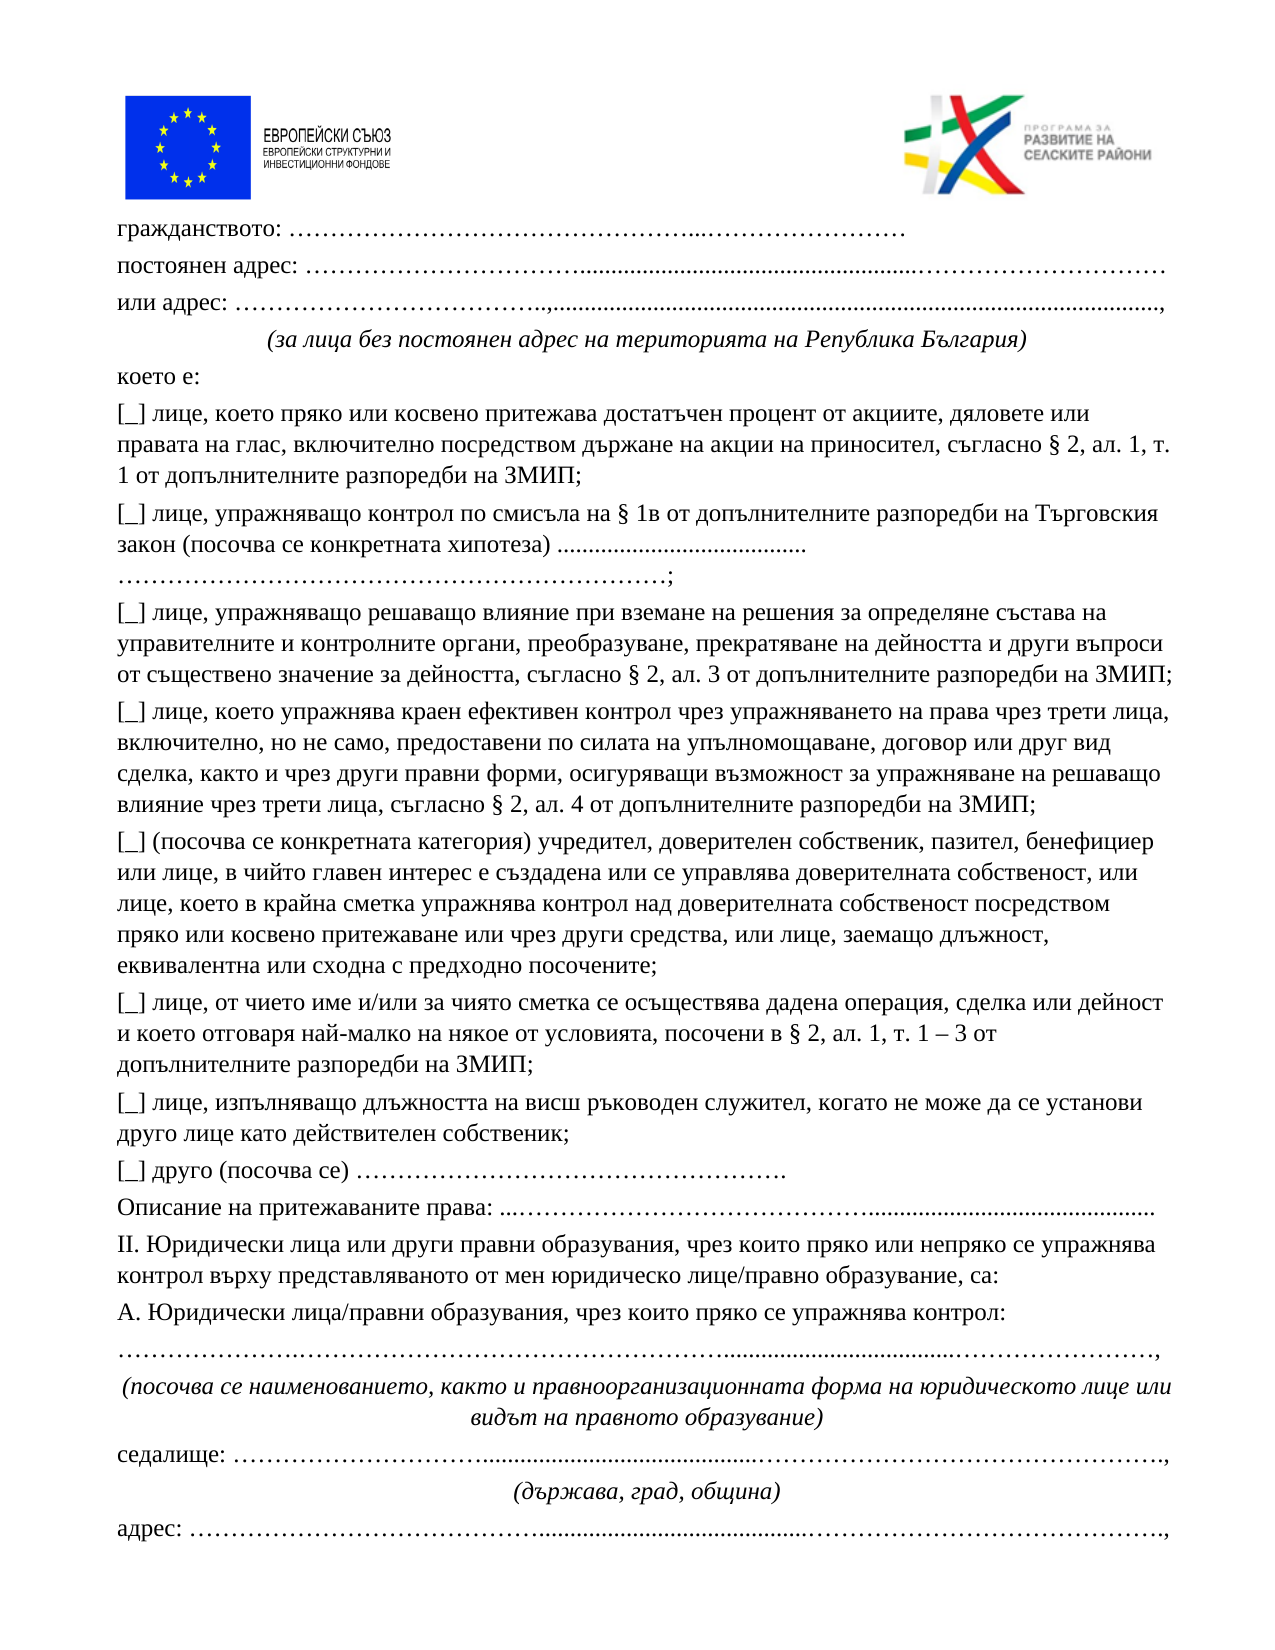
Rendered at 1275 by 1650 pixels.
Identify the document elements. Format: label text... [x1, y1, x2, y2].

table_cell седалище: …………………………............................................…………………………………………., [114, 1436, 1180, 1473]
table_cell Описание на притежаваните права: ...…………………………………….............................................. [114, 1189, 1180, 1226]
table_cell [_] друго (посочва се) ……………………………………………. [114, 1152, 1180, 1189]
table_cell което е: [114, 358, 1180, 395]
table_cell [_] лице, от чието име и/или за чиято сметка се осъществява дадена операция, сделка или дейност и което отговаря най-малко на някое от условията, посочени в § 2, ал. 1, т. 1 – 3 от допълнителните разпоредби на ЗМИП; [114, 984, 1180, 1083]
table_cell постоянен адрес: ……………………………......................................................………………………… [114, 247, 1180, 284]
table_cell (за лица без постоянен адрес на територията на Република България) [114, 321, 1180, 358]
table_cell [_] лице, което пряко или косвено притежава достатъчен процент от акциите, дяловете или правата на глас, включително посредством държане на акции на приносител, съгласно § 2, ал. 1, т. 1 от допълнителните разпоредби на ЗМИП; [114, 395, 1180, 494]
table_cell адрес: ……………………………………...........................................……………………………………., [114, 1510, 1180, 1547]
picture [113, 80, 421, 210]
table_cell или адрес: ………………………………..,................................................................................................., [114, 284, 1180, 321]
picture [892, 84, 1160, 202]
table_cell ІІ. Юридически лица или други правни образувания, чрез които пряко или непряко се упражнява контрол върху представляваното от мен юридическо лице/правно образувание, са: [114, 1226, 1180, 1294]
table_cell (посочва се наименованието, както и правноорганизационната форма на юридическото лице или видът на правното образувание) [114, 1368, 1180, 1436]
table_cell [_] лице, упражняващо контрол по смисъла на § 1в от допълнителните разпоредби на Търговския закон (посочва се конкретната хипотеза) ........................................…………………………………………………………; [114, 495, 1180, 594]
table_cell [_] лице, изпълняващо длъжността на висш ръководен служител, когато не може да се установи друго лице като действителен собственик; [114, 1084, 1180, 1152]
table_cell А. Юридически лица/правни образувания, чрез които пряко се упражнява контрол: [114, 1294, 1180, 1331]
table_cell [_] (посочва се конкретната категория) учредител, доверителен собственик, пазител, бенефициер или лице, в чийто главен интерес е създадена или се управлява доверителната собственост, или лице, което в крайна сметка упражнява контрол над доверителната собственост посредством пряко или косвено притежаване или чрез други средства, или лице, заемащо длъжност, еквивалентна или сходна с предходно посочените; [114, 823, 1180, 984]
table_cell Държавата на пребиваване, в случай че е различна от Република България, или държавата по гражданството: …………………………………………...…………………… [114, 210, 1180, 247]
table_cell [_] лице, упражняващо решаващо влияние при вземане на решения за определяне състава на управителните и контролните органи, преобразуване, прекратяване на дейността и други въпроси от съществено значение за дейността, съгласно § 2, ал. 3 от допълнителните разпоредби на ЗМИП; [114, 594, 1180, 693]
table_cell [_] лице, което упражнява краен ефективен контрол чрез упражняването на права чрез трети лица, включително, но не само, предоставени по силата на упълномощаване, договор или друг вид сделка, както и чрез други правни форми, осигуряващи възможност за упражняване на решаващо влияние чрез трети лица, съгласно § 2, ал. 4 от допълнителните разпоредби на ЗМИП; [114, 693, 1180, 823]
table_cell ………………….…………………………………………….....................................……………………, [114, 1331, 1180, 1368]
table_cell (държава, град, община) [114, 1473, 1180, 1510]
